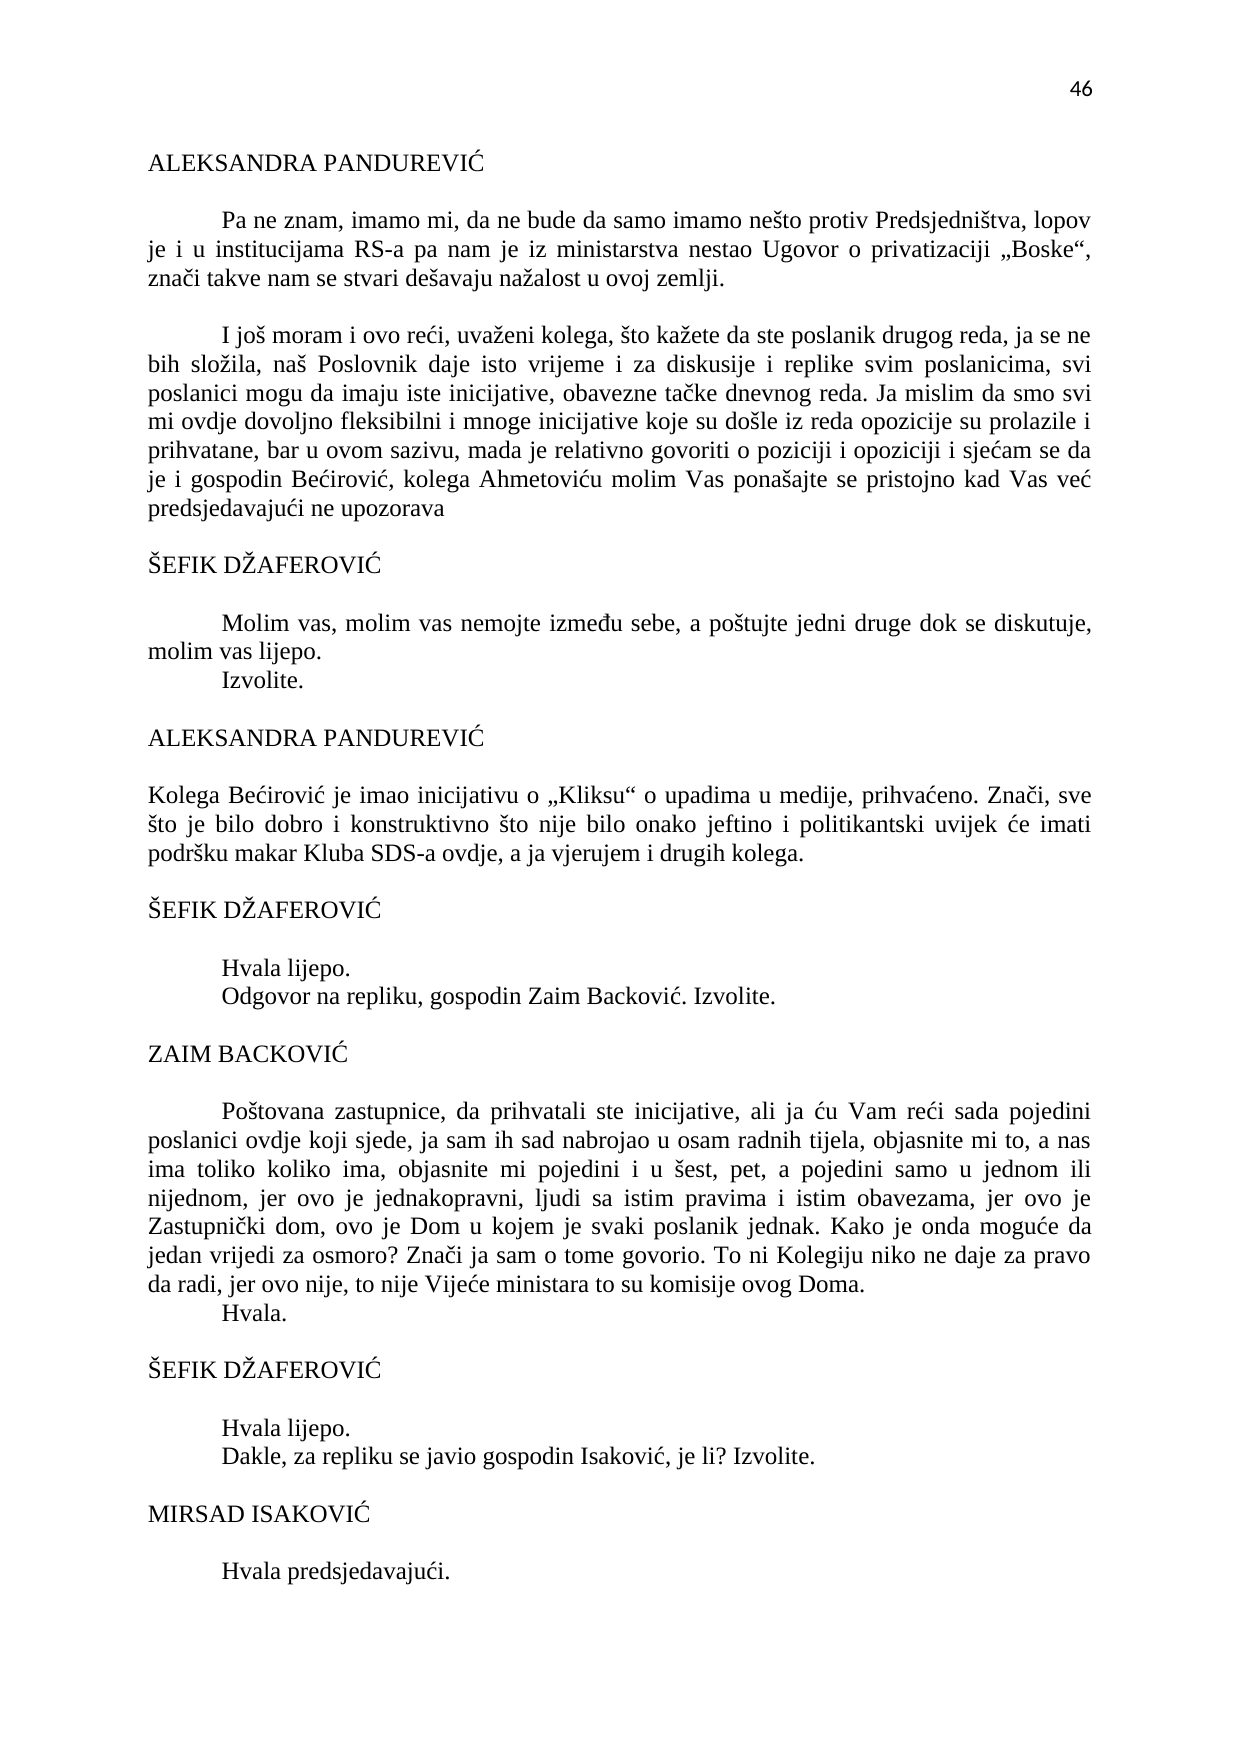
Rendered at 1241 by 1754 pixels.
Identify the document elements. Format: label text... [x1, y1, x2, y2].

text Pa ne znam, imamo mi, da ne bude da samo imamo nešto protiv Predsjedništva, lopov je i u institucijama RS-a pa nam je iz ministarstva nestao Ugovor o privatizaciji „Boske“, znači takve nam se stvari dešavaju nažalost u ovoj zemlji. [148, 205, 1093, 291]
text Hvala. [148, 1298, 1093, 1326]
text Dakle, za repliku se javio gospodin Isaković, je li? Izvolite. [148, 1441, 1093, 1470]
text ŠEFIK DŽAFEROVIĆ [148, 550, 1093, 579]
text ŠEFIK DŽAFEROVIĆ [148, 895, 1093, 924]
text Hvala predsjedavajući. [148, 1556, 1093, 1585]
text Kolega Bećirović je imao inicijativu o „Kliksu“ o upadima u medije, prihvaćeno. Znači, sve što je bilo dobro i konstruktivno što nije bilo onako jeftino i politikantski uvijek će imati podršku makar Kluba SDS-a ovdje, a ja vjerujem i drugih kolega. [148, 780, 1093, 866]
text ZAIM BACKOVIĆ [148, 1039, 1093, 1068]
text MIRSAD ISAKOVIĆ [148, 1499, 1093, 1528]
text ALEKSANDRA PANDUREVIĆ [148, 723, 1093, 751]
text Poštovana zastupnice, da prihvatali ste inicijative, ali ja ću Vam reći sada pojedini poslanici ovdje koji sjede, ja sam ih sad nabrojao u osam radnih tijela, objasnite mi to, a nas ima toliko koliko ima, objasnite mi pojedini i u šest, pet, a pojedini samo u jednom ili nijednom, jer ovo je jednakopravni, ljudi sa istim pravima i istim obavezama, jer ovo je Zastupnički dom, ovo je Dom u kojem je svaki poslanik jednak. Kako je onda moguće da jedan vrijedi za osmoro? Znači ja sam o tome govorio. To ni Kolegiju niko ne daje za pravo da radi, jer ovo nije, to nije Vijeće ministara to su komisije ovog Doma. [148, 1096, 1093, 1298]
text ALEKSANDRA PANDUREVIĆ [148, 148, 1093, 176]
text I još moram i ovo reći, uvaženi kolega, što kažete da ste poslanik drugog reda, ja se ne bih složila, naš Poslovnik daje isto vrijeme i za diskusije i replike svim poslanicima, svi poslanici mogu da imaju iste inicijative, obavezne tačke dnevnog reda. Ja mislim da smo svi mi ovdje dovoljno fleksibilni i mnoge inicijative koje su došle iz reda opozicije su prolazile i prihvatane, bar u ovom sazivu, mada je relativno govoriti o poziciji i opoziciji i sjećam se da je i gospodin Bećirović, kolega Ahmetoviću molim Vas ponašajte se pristojno kad Vas već predsjedavajući ne upozorava [148, 320, 1093, 521]
text Molim vas, molim vas nemojte između sebe, a poštujte jedni druge dok se diskutuje, molim vas lijepo. [148, 608, 1093, 665]
text Izvolite. [148, 665, 1093, 694]
text ŠEFIK DŽAFEROVIĆ [148, 1355, 1093, 1384]
text Odgovor na repliku, gospodin Zaim Backović. Izvolite. [148, 981, 1093, 1010]
text Hvala lijepo. [148, 1413, 1093, 1441]
text Hvala lijepo. [148, 953, 1093, 981]
